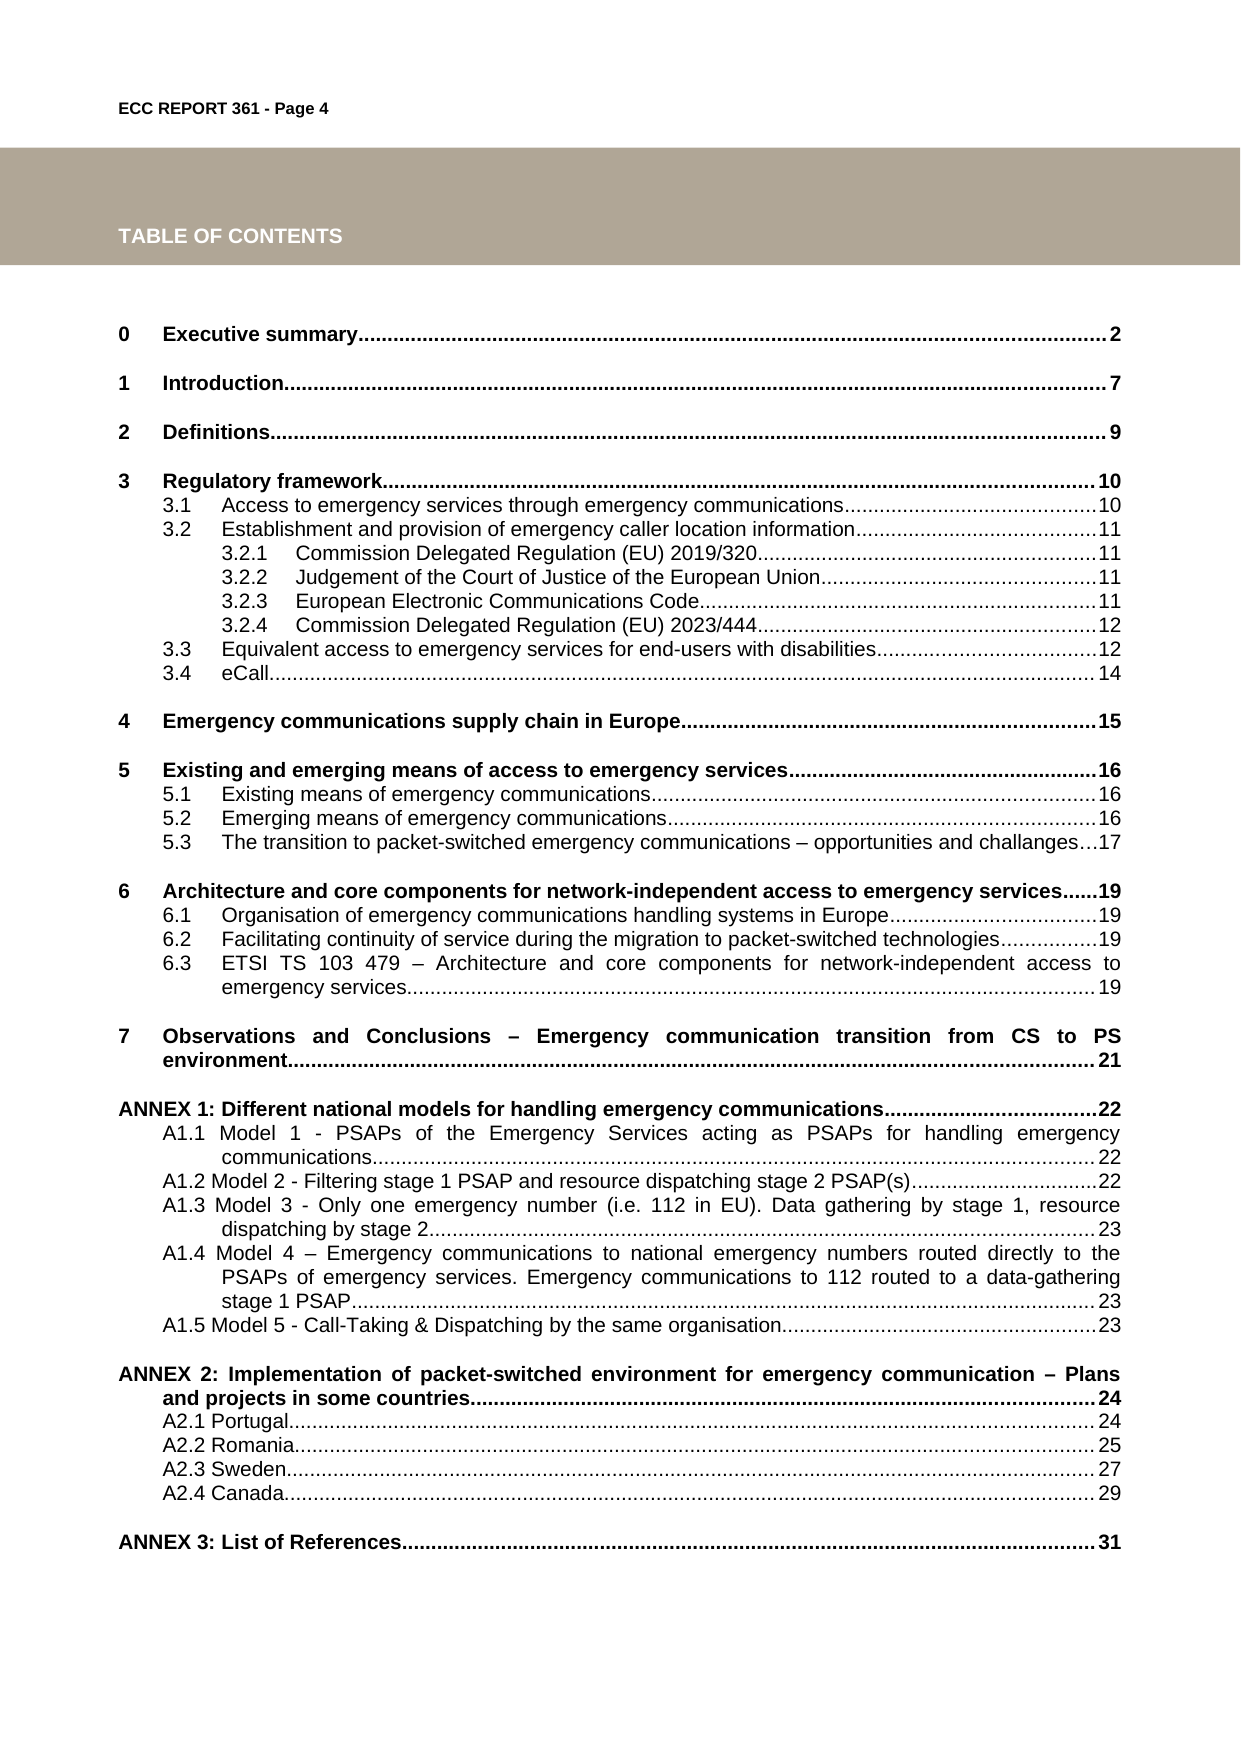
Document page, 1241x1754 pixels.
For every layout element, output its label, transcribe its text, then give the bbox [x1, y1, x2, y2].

text TABLE OF CONTENTS [118, 224, 1122, 248]
